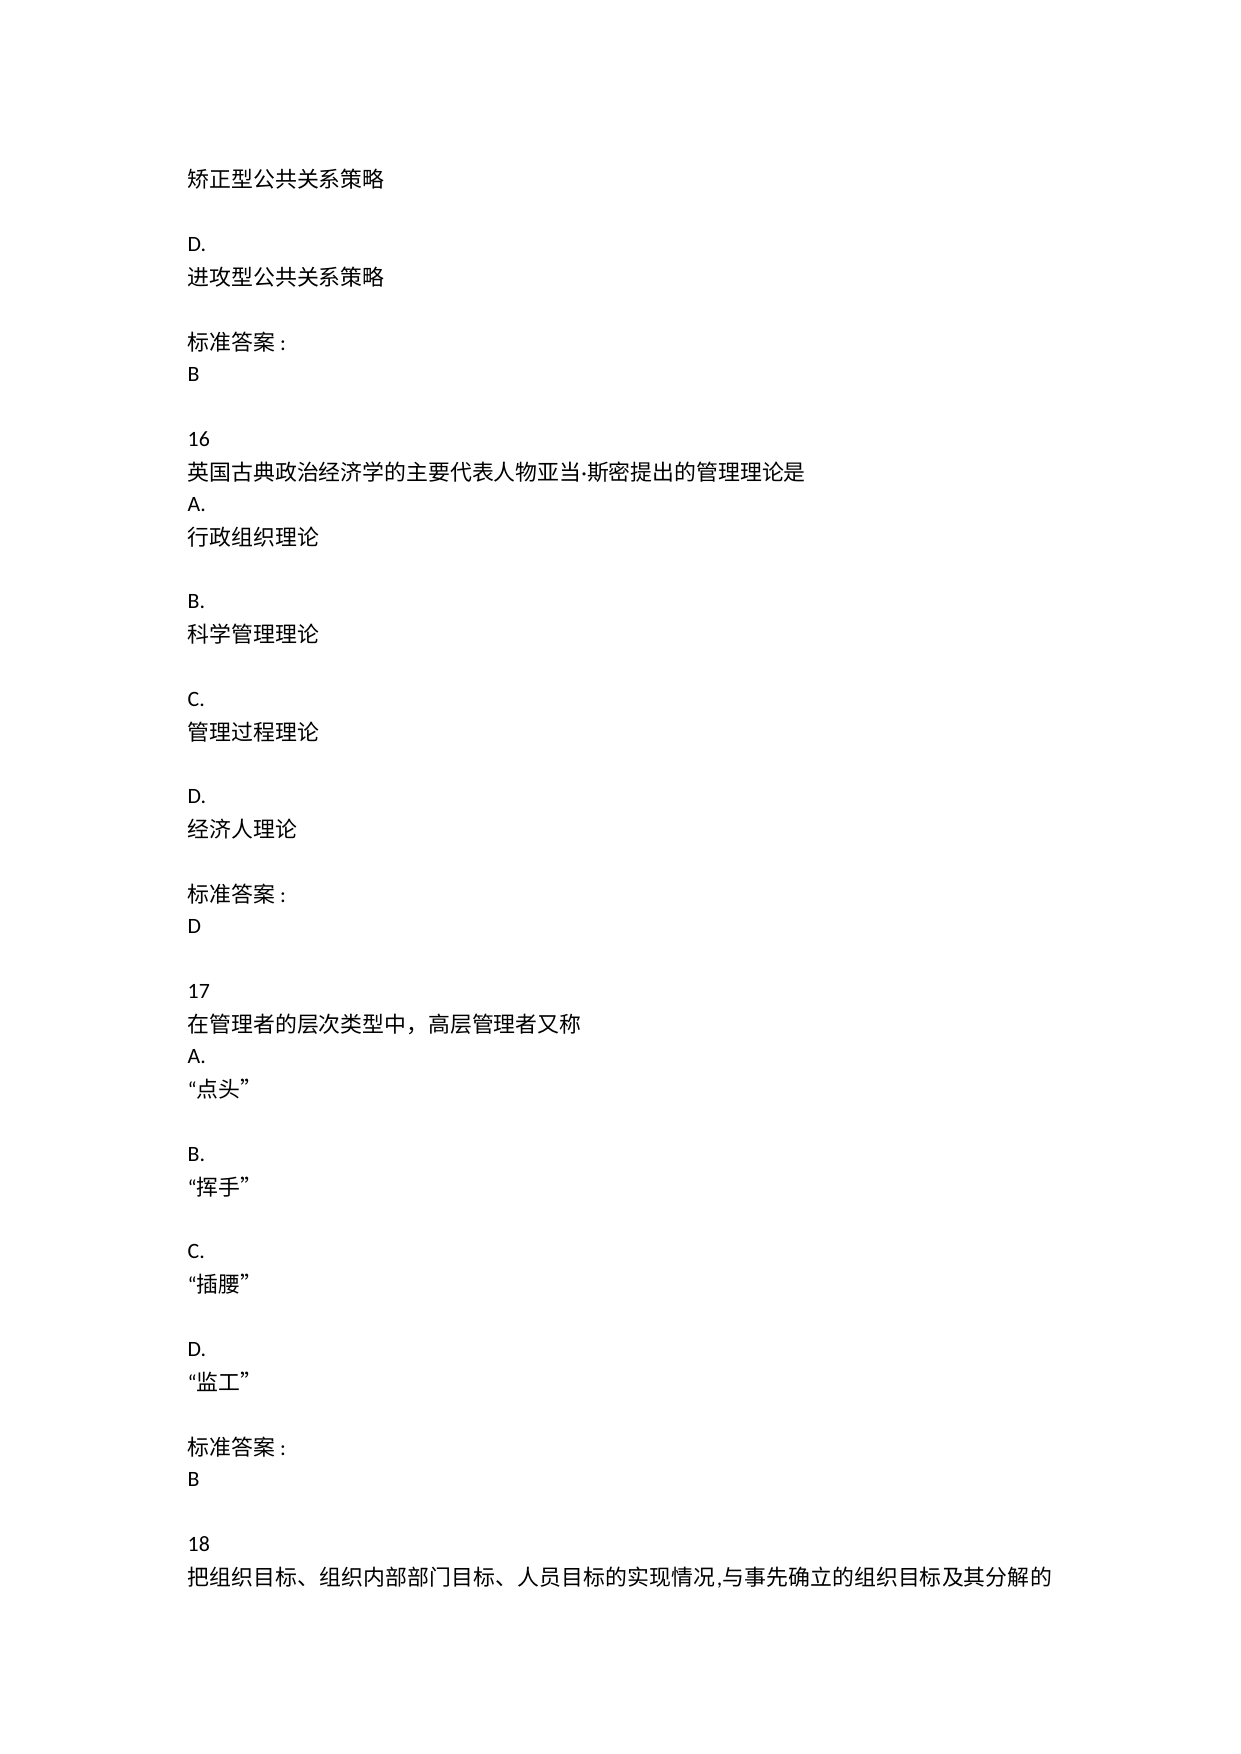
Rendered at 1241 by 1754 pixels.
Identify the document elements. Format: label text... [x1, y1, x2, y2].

text 英国古典政治经济学的主要代表人物亚当·斯密提出的管理理论是 [187, 454, 1053, 487]
text 17 [187, 974, 1053, 1007]
text C. [187, 1234, 1053, 1267]
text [187, 1559, 1053, 1592]
text D. [187, 1332, 1053, 1364]
text “监工” [187, 1364, 1053, 1397]
text 进攻型公共关系策略 [187, 259, 1053, 292]
text “插腰” [187, 1267, 1053, 1299]
text 在管理者的层次类型中，高层管理者又称 [187, 1007, 1053, 1039]
text 科学管理理论 [187, 617, 1053, 649]
text 经济人理论 [187, 812, 1053, 844]
text 16 [187, 422, 1053, 454]
text “挥手” [187, 1169, 1053, 1202]
text 18 [187, 1527, 1053, 1559]
text D. [187, 779, 1053, 812]
text B. [187, 1137, 1053, 1169]
text 管理过程理论 [187, 714, 1053, 747]
text 行政组织理论 [187, 519, 1053, 552]
text 标准答案 : [187, 877, 1053, 909]
text “点头” [187, 1072, 1053, 1104]
text B. [187, 584, 1053, 617]
text B [187, 357, 1053, 389]
text B [187, 1462, 1053, 1494]
text D. [187, 227, 1053, 259]
text 标准答案 : [187, 1429, 1053, 1462]
text 矫正型公共关系策略 [187, 162, 1053, 194]
text 标准答案 : [187, 324, 1053, 357]
text A. [187, 1039, 1053, 1072]
text A. [187, 487, 1053, 519]
text D [187, 909, 1053, 942]
text C. [187, 682, 1053, 714]
